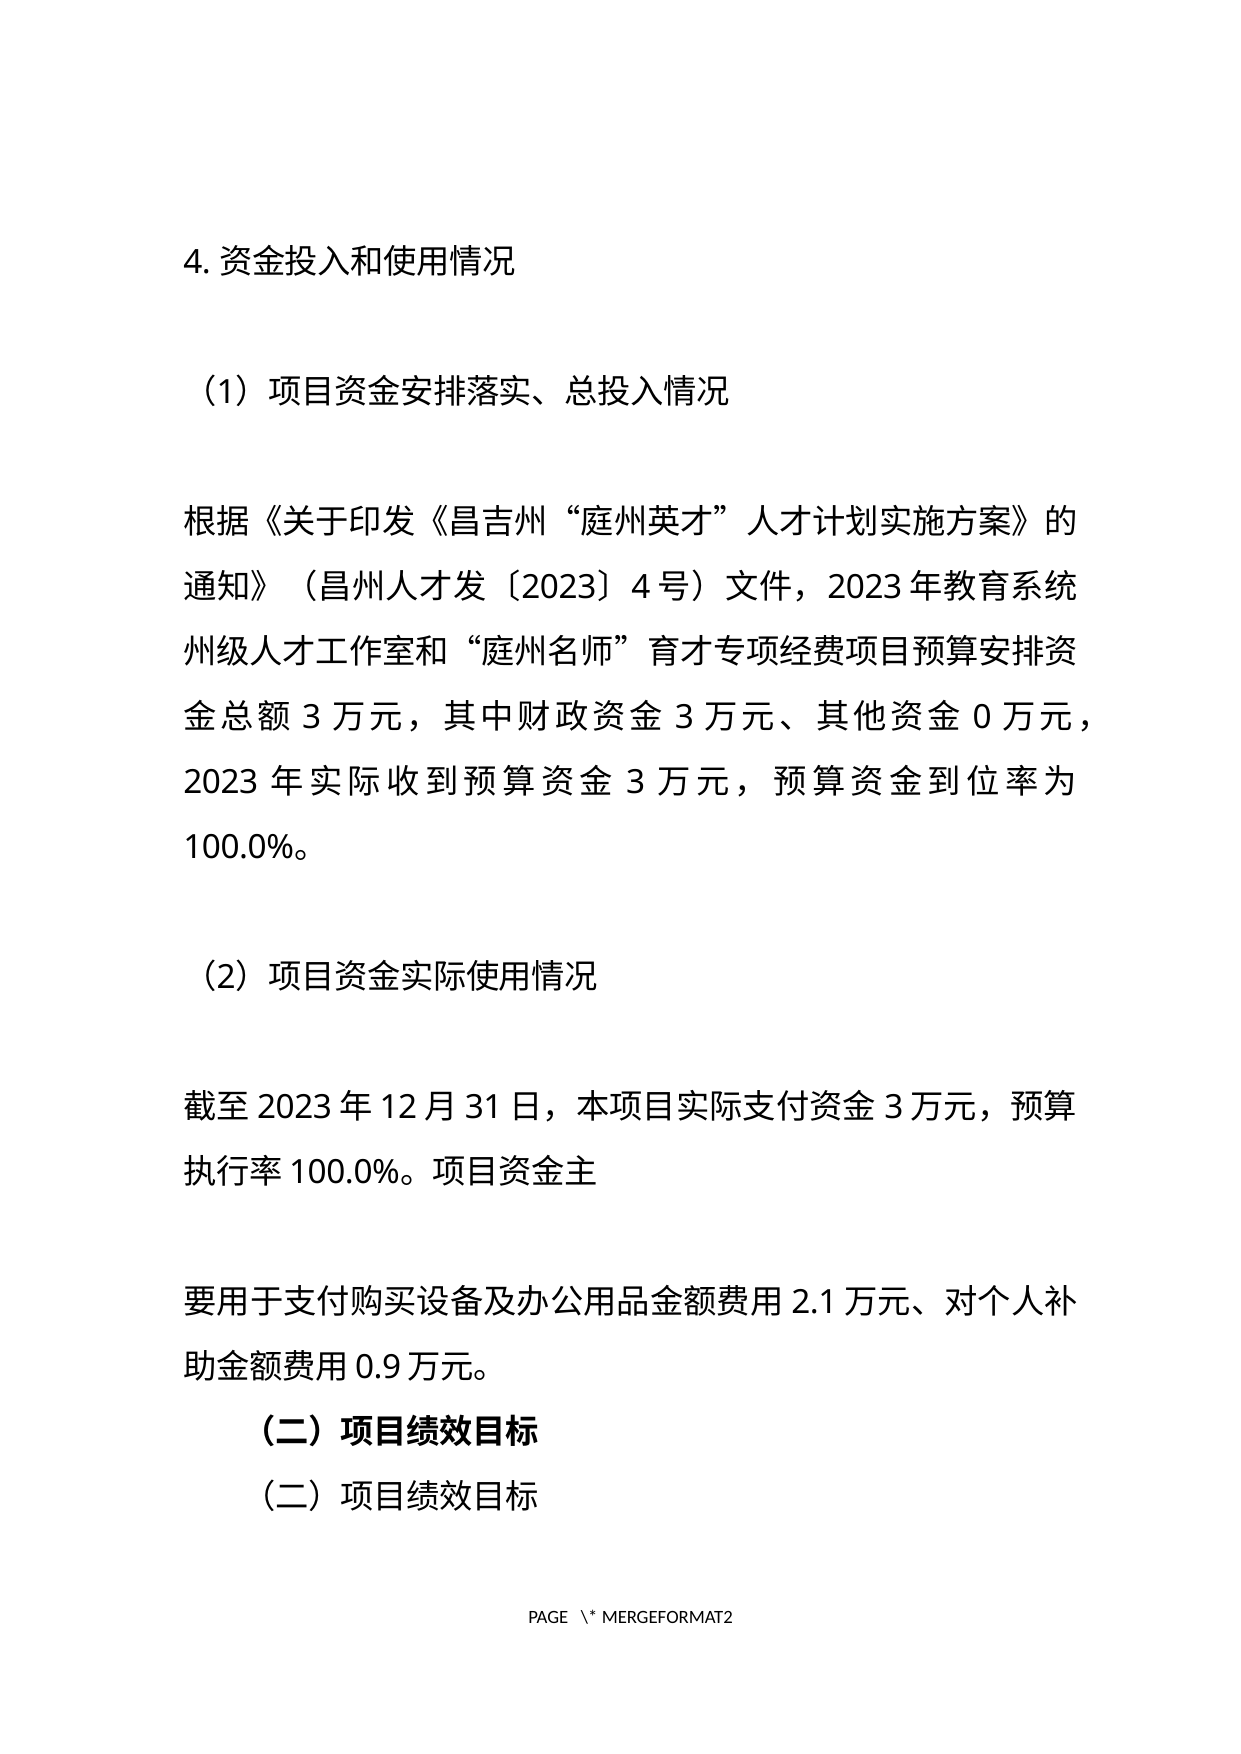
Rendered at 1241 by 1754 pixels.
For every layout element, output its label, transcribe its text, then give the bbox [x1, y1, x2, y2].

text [183, 1462, 1078, 1527]
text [183, 162, 1078, 1397]
text （二）项目绩效目标 [183, 1397, 1078, 1462]
